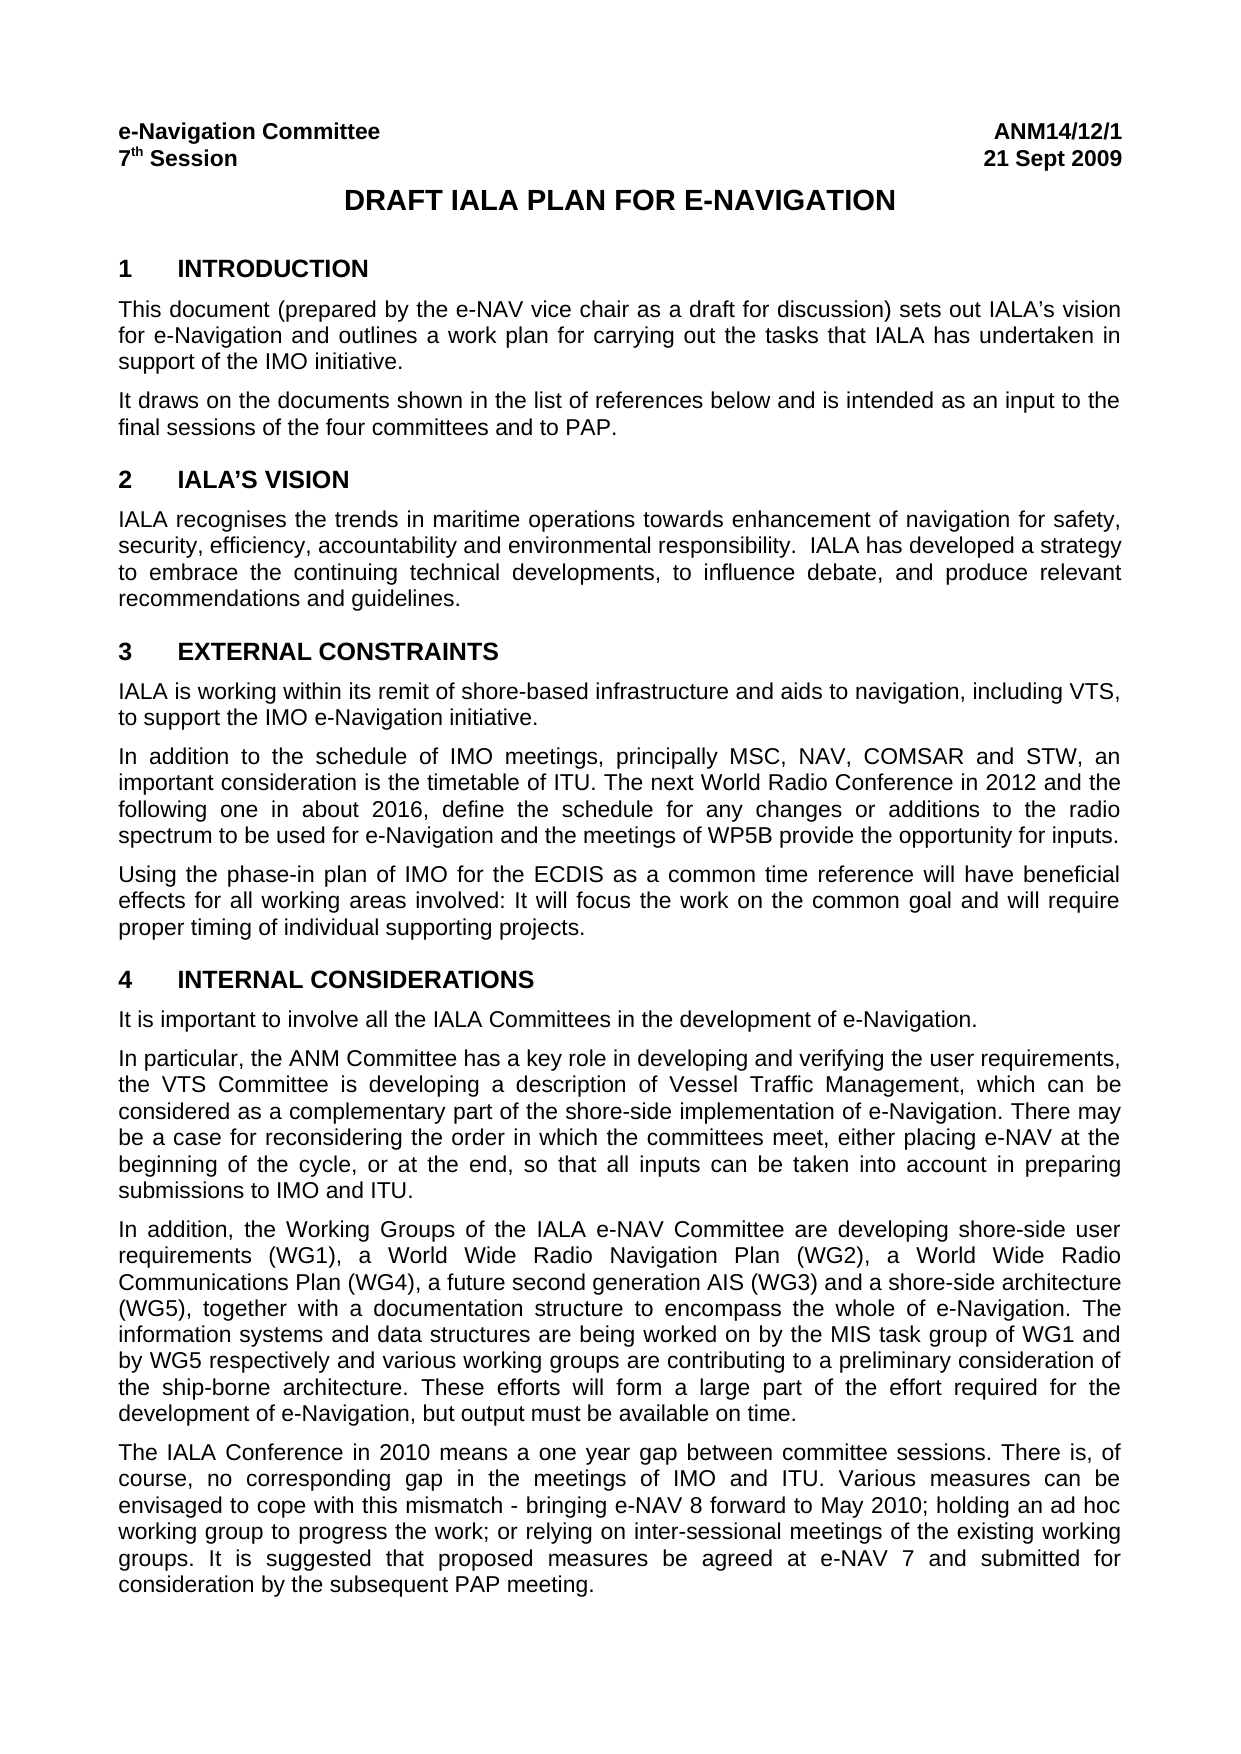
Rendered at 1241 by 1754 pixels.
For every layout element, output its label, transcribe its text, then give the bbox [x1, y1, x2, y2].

text In addition to the schedule of IMO meetings, principally MSC, NAV, COMSAR and STW, an important consideration is the timetable of ITU. The next World Radio Conference in 2012 and the following one in about 2016, define the schedule for any changes or additions to the radio spectrum to be used for e-Navigation and the meetings of WP5B provide the opportunity for inputs. [118, 743, 1122, 848]
text Using the phase-in plan of IMO for the ECDIS as a common time reference will have beneficial effects for all working areas involved: It will focus the work on the common goal and will require proper timing of individual supporting projects. [118, 861, 1122, 940]
text This document (prepared by the e-NAV vice chair as a draft for discussion) sets out IALA’s vision for e-Navigation and outlines a work plan for carrying out the tasks that IALA has undertaken in support of the IMO initiative. [118, 296, 1122, 375]
text It draws on the documents shown in the list of references below and is intended as an input to the final sessions of the four committees and to PAP. [118, 387, 1122, 440]
subtitle Internal Considerations [118, 965, 1122, 994]
text In particular, the ANM Committee has a key role in developing and verifying the user requirements, the VTS Committee is developing a description of Vessel Traffic Management, which can be considered as a complementary part of the shore-side implementation of e-Navigation. There may be a case for reconsidering the order in which the committees meet, either placing e-NAV at the beginning of the cycle, or at the end, so that all inputs can be taken into account in preparing submissions to IMO and ITU. [118, 1045, 1122, 1203]
subtitle External Constraints [118, 637, 1122, 665]
text In addition, the Working Groups of the IALA e-NAV Committee are developing shore-side user requirements (WG1), a World Wide Radio Navigation Plan (WG2), a World Wide Radio Communications Plan (WG4), a future second generation AIS (WG3) and a shore-side architecture (WG5), together with a documentation structure to encompass the whole of e-Navigation. The information systems and data structures are being worked on by the MIS task group of WG1 and by WG5 respectively and various working groups are contributing to a preliminary consideration of the ship-borne architecture. These efforts will form a large part of the effort required for the development of e-Navigation, but output must be available on time. [118, 1216, 1122, 1427]
subtitle IALA’s Vision [118, 465, 1122, 494]
title Draft IALA Plan for e-Navigation [118, 183, 1122, 217]
text e-Navigation Committee ANM14/12/1 [118, 118, 1122, 144]
text IALA is working within its remit of shore-based infrastructure and aids to navigation, including VTS, to support the IMO e-Navigation initiative. [118, 678, 1122, 731]
text It is important to involve all the IALA Committees in the development of e-Navigation. [118, 1006, 1122, 1033]
subtitle Introduction [118, 254, 1122, 283]
text IALA recognises the trends in maritime operations towards enhancement of navigation for safety, security, efficiency, accountability and environmental responsibility. IALA has developed a strategy to embrace the continuing technical developments, to influence debate, and produce relevant recommendations and guidelines. [118, 506, 1122, 612]
text The IALA Conference in 2010 means a one year gap between committee sessions. There is, of course, no corresponding gap in the meetings of IMO and ITU. Various measures can be envisaged to cope with this mismatch - bringing e-NAV 8 forward to May 2010; holding an ad hoc working group to progress the work; or relying on inter-sessional meetings of the existing working groups. It is suggested that proposed measures be agreed at e-NAV 7 and submitted for consideration by the subsequent PAP meeting. [118, 1439, 1122, 1597]
text 7th Session 21 Sept 2009 [118, 144, 1122, 171]
